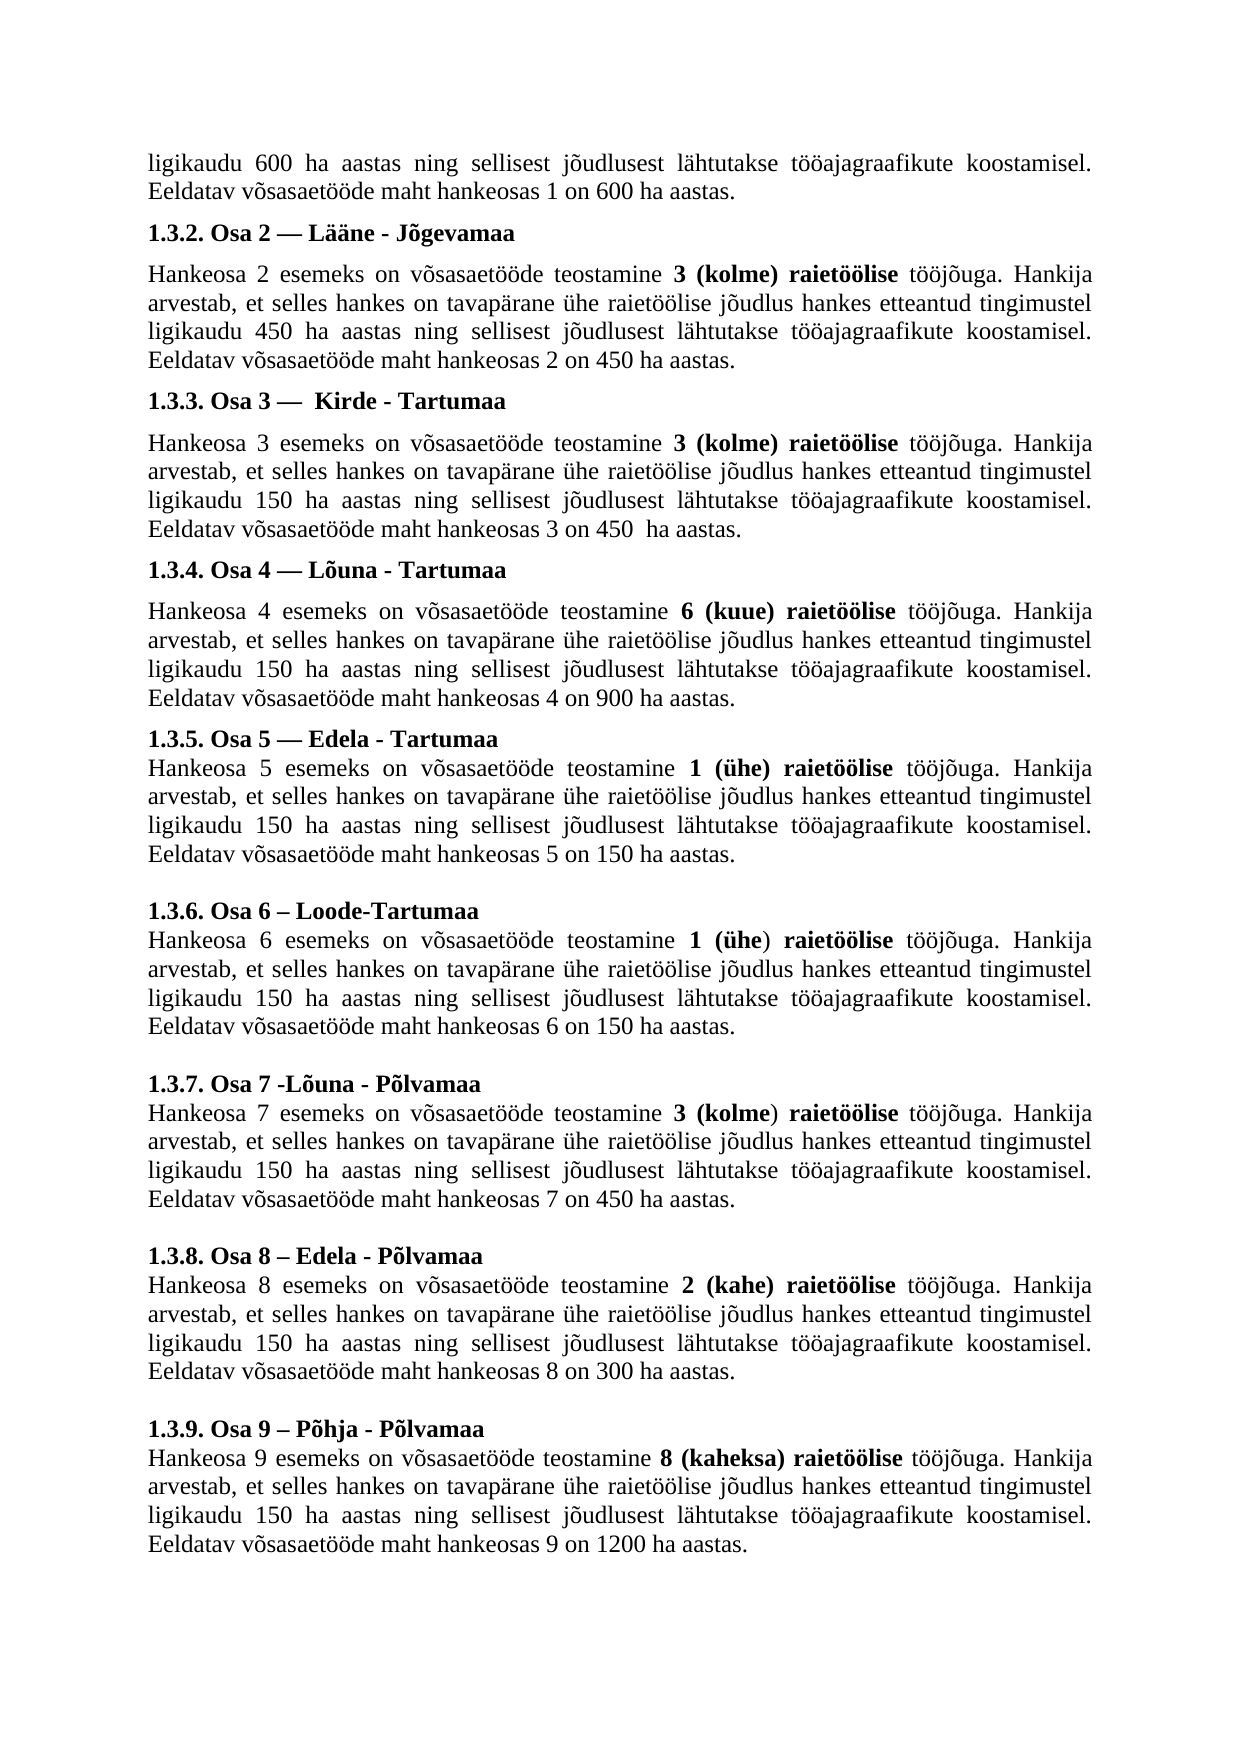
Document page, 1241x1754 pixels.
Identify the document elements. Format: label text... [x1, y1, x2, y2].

text Hankeosa 2 esemeks on võsasaetööde teostamine 3 (kolme) raietöölise tööjõuga. Hankija arvestab, et selles hankes on tavapärane ühe raietöölise jõudlus hankes etteantud tingimustel ligikaudu 450 ha aastas ning sellisest jõudlusest lähtutakse tööajagraafikute koostamisel. Eeldatav võsasaetööde maht hankeosas 2 on 450 ha aastas. [148, 259, 1093, 374]
list Osa 6 – Loode-Tartumaa [148, 896, 1093, 925]
text Hankeosa 5 esemeks on võsasaetööde teostamine 1 (ühe) raietöölise tööjõuga. Hankija arvestab, et selles hankes on tavapärane ühe raietöölise jõudlus hankes etteantud tingimustel ligikaudu 150 ha aastas ning sellisest jõudlusest lähtutakse tööajagraafikute koostamisel. Eeldatav võsasaetööde maht hankeosas 5 on 150 ha aastas. [148, 753, 1093, 868]
list Osa 7 -Lõuna - Põlvamaa [148, 1069, 1093, 1098]
list Osa 5 — Edela - Tartumaa [148, 724, 1093, 753]
text Hankeosa 8 esemeks on võsasaetööde teostamine 2 (kahe) raietöölise tööjõuga. Hankija arvestab, et selles hankes on tavapärane ühe raietöölise jõudlus hankes etteantud tingimustel ligikaudu 150 ha aastas ning sellisest jõudlusest lähtutakse tööajagraafikute koostamisel. Eeldatav võsasaetööde maht hankeosas 8 on 300 ha aastas. [148, 1270, 1093, 1385]
list Osa 9 – Põhja - Põlvamaa [148, 1414, 1093, 1443]
list Osa 2 — Lääne - Jõgevamaa [148, 218, 1093, 246]
list Osa 8 – Edela - Põlvamaa [148, 1241, 1093, 1270]
text Hankeosa 7 esemeks on võsasaetööde teostamine 3 (kolme) raietöölise tööjõuga. Hankija arvestab, et selles hankes on tavapärane ühe raietöölise jõudlus hankes etteantud tingimustel ligikaudu 150 ha aastas ning sellisest jõudlusest lähtutakse tööajagraafikute koostamisel. Eeldatav võsasaetööde maht hankeosas 7 on 450 ha aastas. [148, 1098, 1093, 1213]
text Hankeosa 3 esemeks on võsasaetööde teostamine 3 (kolme) raietöölise tööjõuga. Hankija arvestab, et selles hankes on tavapärane ühe raietöölise jõudlus hankes etteantud tingimustel ligikaudu 150 ha aastas ning sellisest jõudlusest lähtutakse tööajagraafikute koostamisel. Eeldatav võsasaetööde maht hankeosas 3 on 450 ha aastas. [148, 428, 1093, 543]
list Osa 3 — Kirde - Tartumaa [148, 386, 1093, 415]
list Osa 4 — Lõuna - Tartumaa [148, 555, 1093, 584]
text Hankeosa 9 esemeks on võsasaetööde teostamine 8 (kaheksa) raietöölise tööjõuga. Hankija arvestab, et selles hankes on tavapärane ühe raietöölise jõudlus hankes etteantud tingimustel ligikaudu 150 ha aastas ning sellisest jõudlusest lähtutakse tööajagraafikute koostamisel. Eeldatav võsasaetööde maht hankeosas 9 on 1200 ha aastas. [148, 1443, 1093, 1558]
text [148, 148, 1093, 205]
text Hankeosa 6 esemeks on võsasaetööde teostamine 1 (ühe) raietöölise tööjõuga. Hankija arvestab, et selles hankes on tavapärane ühe raietöölise jõudlus hankes etteantud tingimustel ligikaudu 150 ha aastas ning sellisest jõudlusest lähtutakse tööajagraafikute koostamisel. Eeldatav võsasaetööde maht hankeosas 6 on 150 ha aastas. [148, 925, 1093, 1040]
text Hankeosa 4 esemeks on võsasaetööde teostamine 6 (kuue) raietöölise tööjõuga. Hankija arvestab, et selles hankes on tavapärane ühe raietöölise jõudlus hankes etteantud tingimustel ligikaudu 150 ha aastas ning sellisest jõudlusest lähtutakse tööajagraafikute koostamisel. Eeldatav võsasaetööde maht hankeosas 4 on 900 ha aastas. [148, 596, 1093, 711]
